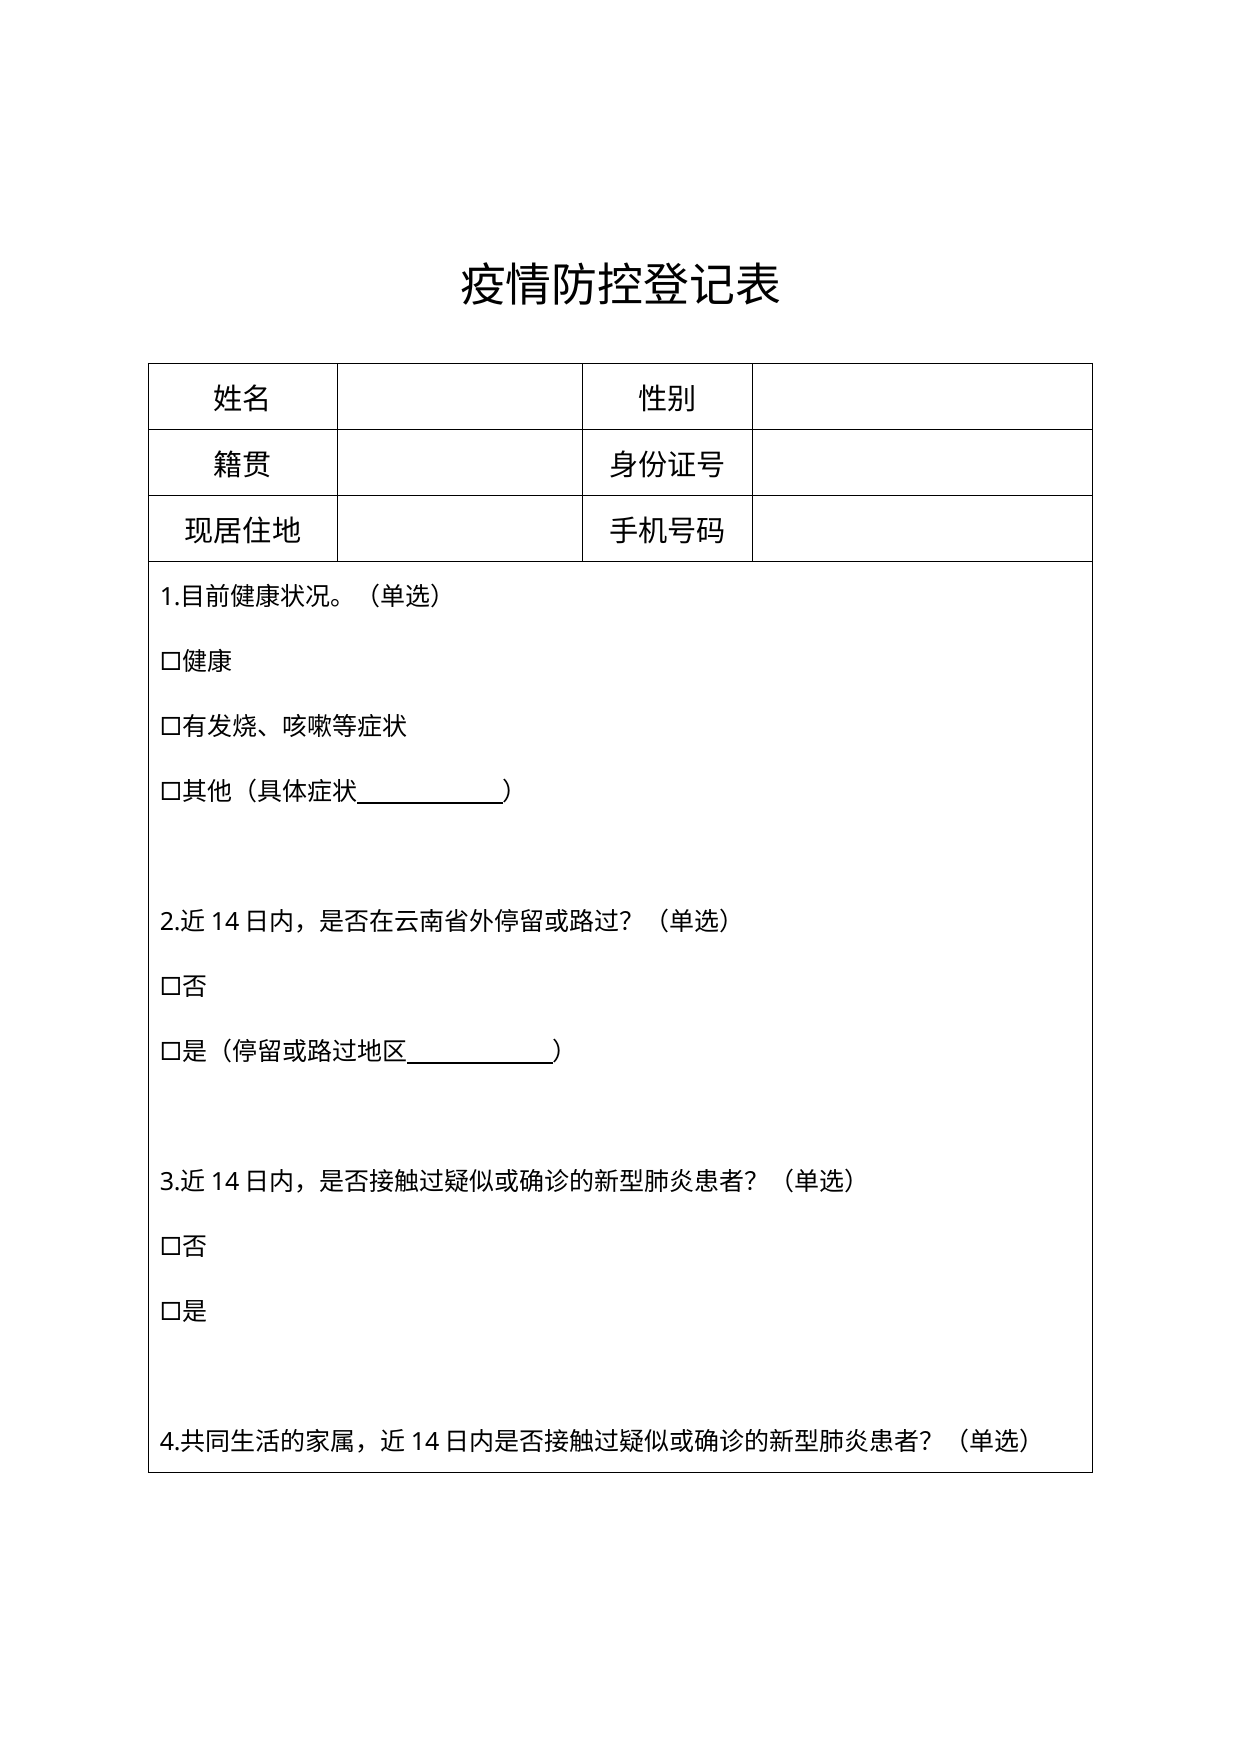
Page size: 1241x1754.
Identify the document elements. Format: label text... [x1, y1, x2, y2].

table_cell [753, 430, 1092, 495]
table_cell 现居住地 [149, 496, 337, 561]
table_cell 籍贯 [149, 430, 337, 495]
table_cell [338, 496, 582, 561]
table_header 姓名 [149, 364, 337, 429]
text 疫情防控登记表 [159, 233, 1081, 330]
table_cell 手机号码 [583, 496, 752, 561]
table_header [338, 364, 582, 429]
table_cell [149, 562, 1092, 1472]
table_cell [338, 430, 582, 495]
table_cell [753, 496, 1092, 561]
table_cell 身份证号 [583, 430, 752, 495]
table_header [753, 364, 1092, 429]
table_header 性别 [583, 364, 752, 429]
